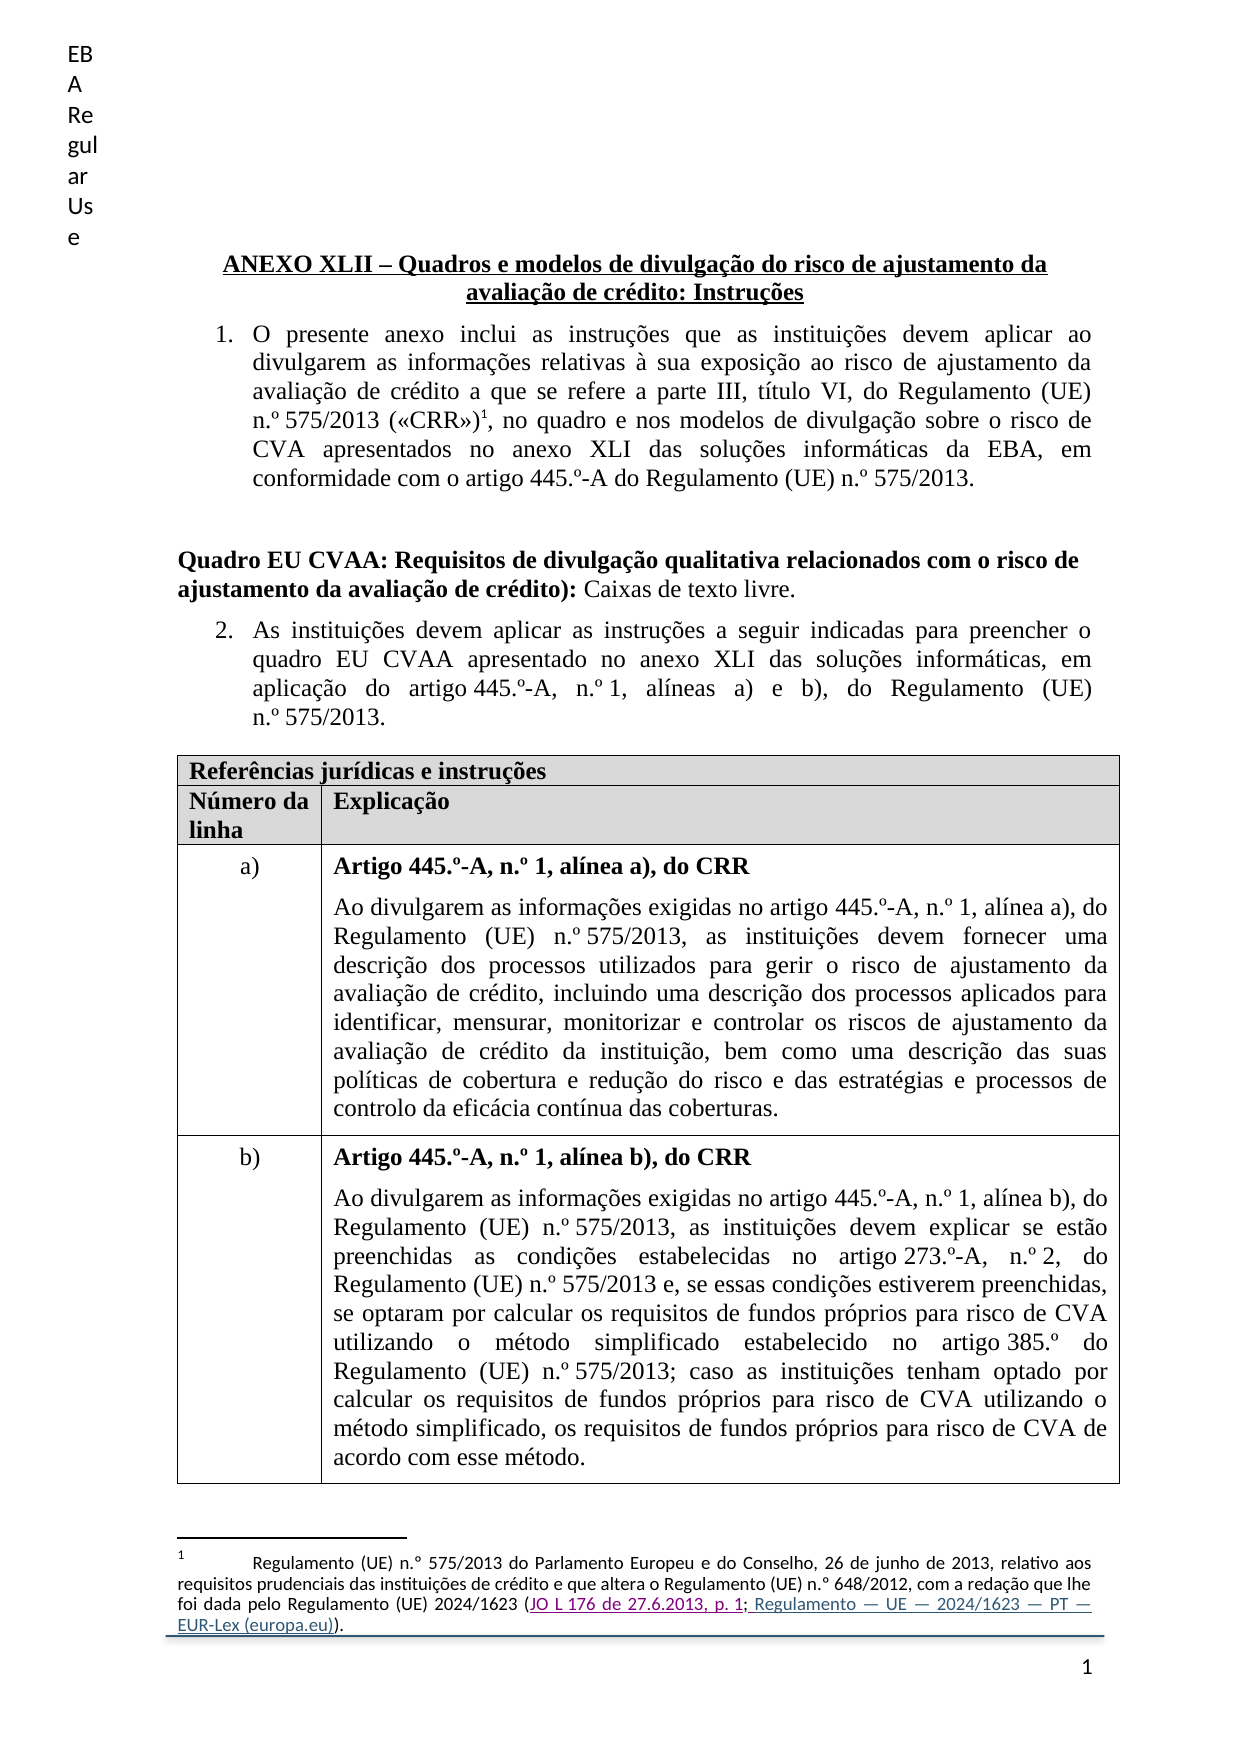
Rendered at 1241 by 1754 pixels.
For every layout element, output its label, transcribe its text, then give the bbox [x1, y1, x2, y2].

title As instituições devem aplicar as instruções a seguir indicadas para preencher o quadro EU CVAA apresentado no anexo XLI das soluções informáticas, em aplicação do artigo 445.º-A, n.º 1, alíneas a) e b), do Regulamento (UE) n.º 575/2013. [215, 615, 1092, 730]
table_cell Número da linha [178, 786, 321, 844]
table_cell Explicação [322, 786, 1119, 844]
title ANEXO XLII – Quadros e modelos de divulgação do risco de ajustamento da avaliação de crédito: Instruções [177, 249, 1092, 306]
table_header Referências jurídicas e instruções [178, 756, 1119, 785]
title O presente anexo inclui as instruções que as instituições devem aplicar ao divulgarem as informações relativas à sua exposição ao risco de ajustamento da avaliação de crédito a que se refere a parte III, título VI, do Regulamento (UE) n.º 575/2013 («CRR»), no quadro e nos modelos de divulgação sobre o risco de CVA apresentados no anexo XLI das soluções informáticas da EBA, em conformidade com o artigo 445.º-A do Regulamento (UE) n.º 575/2013. [215, 319, 1092, 492]
table_cell Artigo 445.º-A, n.º 1, alínea a), do CRR Ao divulgarem as informações exigidas no artigo 445.º-A, n.º 1, alínea a), do Regulamento (UE) n.º 575/2013, as instituições devem fornecer uma descrição dos processos utilizados para gerir o risco de ajustamento da avaliação de crédito, incluindo uma descrição dos processos aplicados para identificar, mensurar, monitorizar e controlar os riscos de ajustamento da avaliação de crédito da instituição, bem como uma descrição das suas políticas de cobertura e redução do risco e das estratégias e processos de controlo da eficácia contínua das coberturas. [322, 845, 1119, 1135]
title Quadro EU CVAA: Requisitos de divulgação qualitativa relacionados com o risco de ajustamento da avaliação de crédito): Caixas de texto livre. [177, 545, 1092, 603]
table_cell a) [178, 845, 321, 1135]
table_cell b) [178, 1136, 321, 1483]
table_cell Artigo 445.º-A, n.º 1, alínea b), do CRR Ao divulgarem as informações exigidas no artigo 445.º-A, n.º 1, alínea b), do Regulamento (UE) n.º 575/2013, as instituições devem explicar se estão preenchidas as condições estabelecidas no artigo 273.º-A, n.º 2, do Regulamento (UE) n.º 575/2013 e, se essas condições estiverem preenchidas, se optaram por calcular os requisitos de fundos próprios para risco de CVA utilizando o método simplificado estabelecido no artigo 385.º do Regulamento (UE) n.º 575/2013; caso as instituições tenham optado por calcular os requisitos de fundos próprios para risco de CVA utilizando o método simplificado, os requisitos de fundos próprios para risco de CVA de acordo com esse método. [322, 1136, 1119, 1483]
